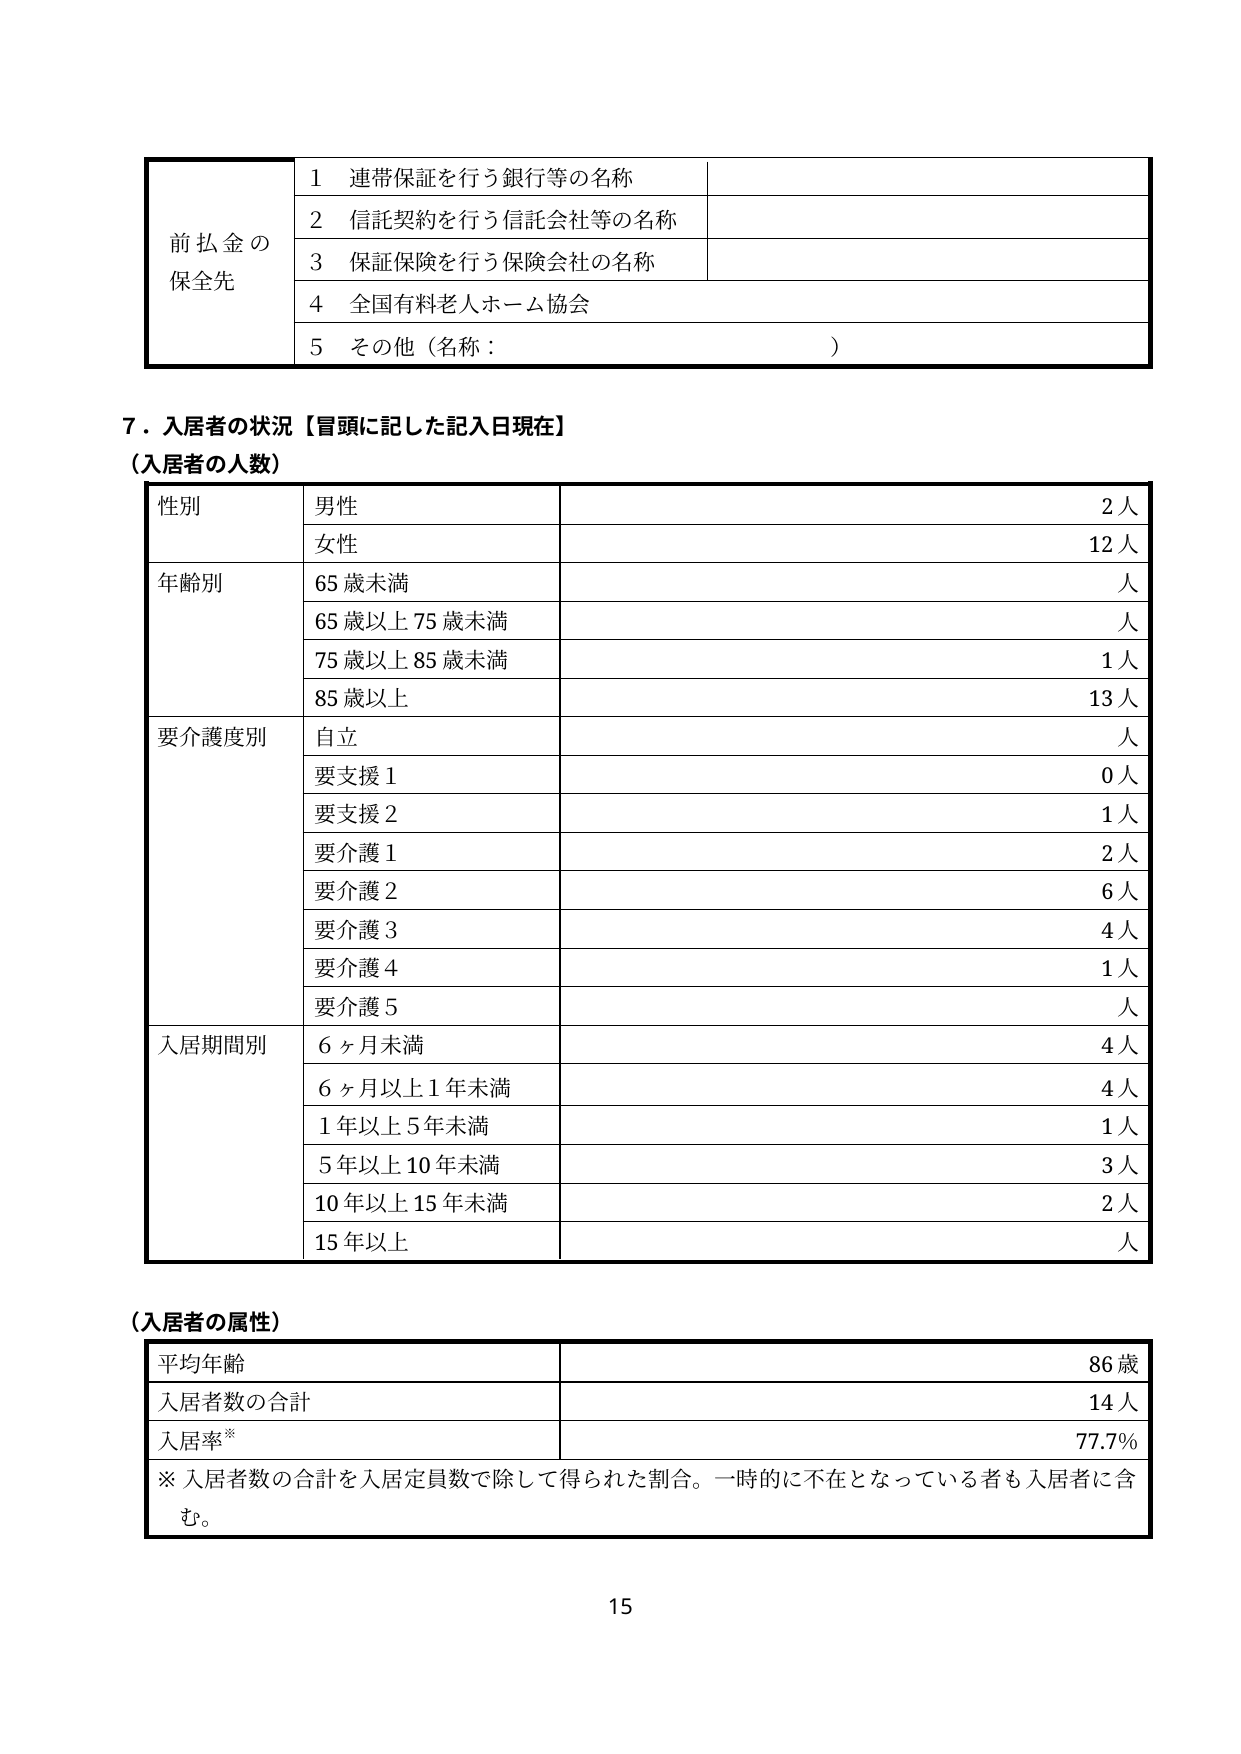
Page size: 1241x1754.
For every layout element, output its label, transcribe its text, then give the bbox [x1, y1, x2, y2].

text （入居者の属性） [118, 1302, 1122, 1339]
table_cell [708, 158, 1148, 195]
table_cell 入居期間別 [149, 1026, 303, 1259]
table_cell ５年以上10年未満 [304, 1145, 559, 1182]
table_cell 12人 [561, 525, 1148, 562]
table_cell ３ 保証保険を行う保険会社の名称 [295, 239, 707, 280]
table_cell [708, 196, 1148, 238]
table_cell 女性 [304, 525, 559, 562]
table_cell 1人 [561, 794, 1148, 832]
text ７．入居者の状況【冒頭に記した記入日現在】 [118, 406, 1122, 444]
table_cell 15年以上 [304, 1222, 559, 1259]
table_header 男性 [304, 486, 559, 523]
table_cell 要介護３ [304, 910, 559, 947]
table_header 平均年齢 [149, 1344, 559, 1381]
table_cell 入居者数の合計 [149, 1383, 559, 1420]
table_cell 2人 [561, 833, 1148, 870]
table_cell 要介護２ [304, 871, 559, 909]
table_cell 要介護度別 [149, 717, 303, 1024]
table_cell 要介護１ [304, 833, 559, 870]
table_cell 前払金の保全先 [149, 162, 294, 364]
table_cell 0人 [561, 756, 1148, 793]
table_cell 人 [561, 987, 1148, 1024]
table_cell 人 [561, 1222, 1148, 1259]
table_cell ２ 信託契約を行う信託会社等の名称 [295, 196, 707, 238]
table_cell 入居率※ [149, 1421, 559, 1458]
text （入居者の人数） [118, 444, 1122, 481]
table_cell 85歳以上 [304, 679, 559, 716]
table_cell 年齢別 [149, 563, 303, 716]
table_cell 人 [561, 717, 1148, 755]
table_cell 10年以上15年未満 [304, 1184, 559, 1221]
table_cell 人 [561, 602, 1148, 639]
table_cell 要支援１ [304, 756, 559, 793]
table_header 86歳 [561, 1344, 1148, 1381]
table_cell ６ヶ月以上１年未満 [304, 1064, 559, 1105]
table_cell 75歳以上85歳未満 [304, 640, 559, 678]
table_cell 13人 [561, 679, 1148, 716]
table_cell ６ヶ月未満 [304, 1026, 559, 1063]
table_cell 77.7％ [561, 1421, 1148, 1458]
table_header 性別 [149, 486, 303, 562]
table_cell 人 [561, 563, 1148, 601]
table_header 2人 [561, 486, 1148, 523]
table_cell [708, 239, 1148, 280]
table_cell 1人 [561, 949, 1148, 986]
table_cell 要介護４ [304, 949, 559, 986]
table_cell １ 連帯保証を行う銀行等の名称 [295, 158, 708, 195]
table_cell 4人 [561, 1064, 1148, 1105]
table_cell １年以上５年未満 [304, 1106, 559, 1144]
table_cell ※ 入居者数の合計を入居定員数で除して得られた割合。一時的に不在となっている者も入居者に含む。 [149, 1460, 1148, 1534]
table_cell 要介護５ [304, 987, 559, 1024]
table_cell 6人 [561, 871, 1148, 909]
table_cell 4人 [561, 910, 1148, 947]
table_cell 3人 [561, 1145, 1148, 1182]
table_cell 65歳未満 [304, 563, 559, 601]
table_cell 2人 [561, 1184, 1148, 1221]
table_cell 1人 [561, 1106, 1148, 1144]
table_cell 14人 [561, 1383, 1148, 1420]
table_cell 1人 [561, 640, 1148, 678]
table_cell ５ その他（名称： ） [295, 323, 1148, 364]
table_cell ４ 全国有料老人ホーム協会 [295, 281, 1148, 322]
table_cell 4人 [561, 1026, 1148, 1063]
table_cell 要支援２ [304, 794, 559, 832]
table_cell 自立 [304, 717, 559, 755]
table_cell 65歳以上75歳未満 [304, 602, 559, 639]
